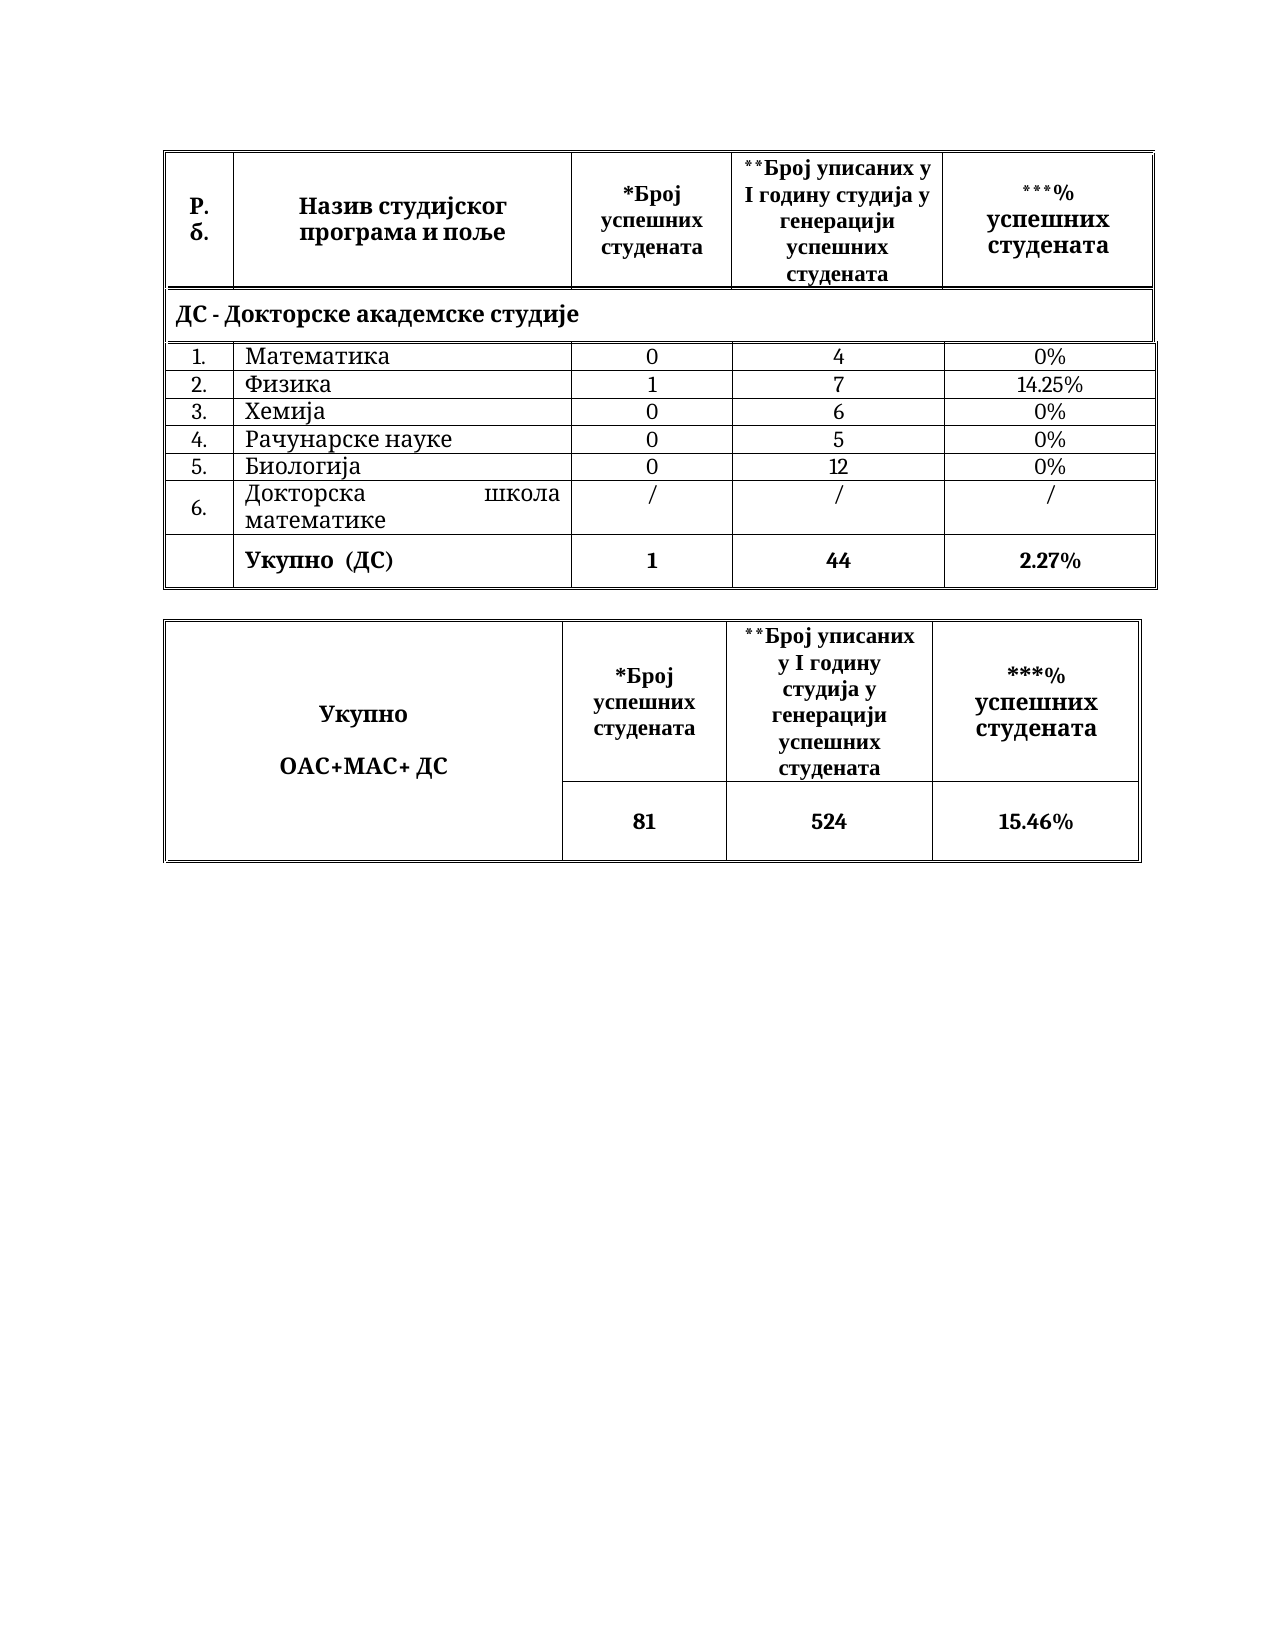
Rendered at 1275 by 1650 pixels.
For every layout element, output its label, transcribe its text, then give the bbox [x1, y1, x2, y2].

table_cell 1 [572, 371, 732, 398]
table_header Р. б. [166, 153, 233, 286]
table_cell 2. [166, 371, 233, 398]
table_cell 0% [945, 399, 1155, 425]
table_cell 3. [166, 399, 233, 425]
table_header ***% успешних студената [933, 622, 1138, 781]
table_cell 0% [945, 426, 1155, 453]
table_cell Рачунарске науке [234, 426, 571, 453]
table_cell Математика [234, 344, 571, 370]
table_cell 4 [733, 344, 944, 370]
table_header Укупно ОАС+МАС+ ДС [166, 622, 562, 860]
table_cell 524 [727, 782, 932, 860]
table_cell / [945, 481, 1155, 534]
table_cell / [572, 481, 732, 534]
table_cell 81 [563, 782, 726, 860]
table_cell / [733, 481, 944, 534]
table_cell 7 [733, 371, 944, 398]
table_cell 5 [733, 426, 944, 453]
table_cell 1 [572, 535, 732, 587]
table_header *Број успешних студената [572, 153, 731, 286]
table_header ***% успешних студената [943, 151, 1154, 286]
table_cell Укупно (ДС) [234, 535, 571, 587]
table_cell ДС - Докторске академске студије [166, 286, 1152, 341]
table_cell 0 [572, 344, 732, 370]
table_cell 0 [572, 426, 732, 453]
table_cell [166, 535, 233, 587]
table_cell 6. [166, 481, 233, 534]
table_cell Хемија [234, 399, 571, 425]
table_header **Број уписаних у I годину студија у генерацији успешних студената [732, 153, 942, 286]
table_cell 0 [572, 454, 732, 480]
table_cell 2.27% [945, 535, 1155, 587]
table_cell 12 [733, 454, 944, 480]
table_cell 4. [166, 426, 233, 453]
table_cell 14.25% [945, 371, 1155, 398]
table_cell 0% [945, 454, 1155, 480]
table_cell 44 [733, 535, 944, 587]
table_cell Физика [234, 371, 571, 398]
table_cell 15.46% [933, 782, 1138, 860]
table_header *Број успешних студената [563, 622, 726, 781]
table_header Назив студијског програма и поље [234, 153, 571, 286]
table_cell 1. [164, 341, 233, 370]
table_cell 5. [166, 454, 233, 480]
table_cell Биологија [234, 454, 571, 480]
table_cell 0 [572, 399, 732, 425]
table_cell 6 [733, 399, 944, 425]
table_cell Докторска школа математике [234, 481, 571, 534]
table_cell 0% [945, 344, 1155, 370]
table_header **Број уписаних у I годину студија у генерацији успешних студената [727, 622, 932, 781]
